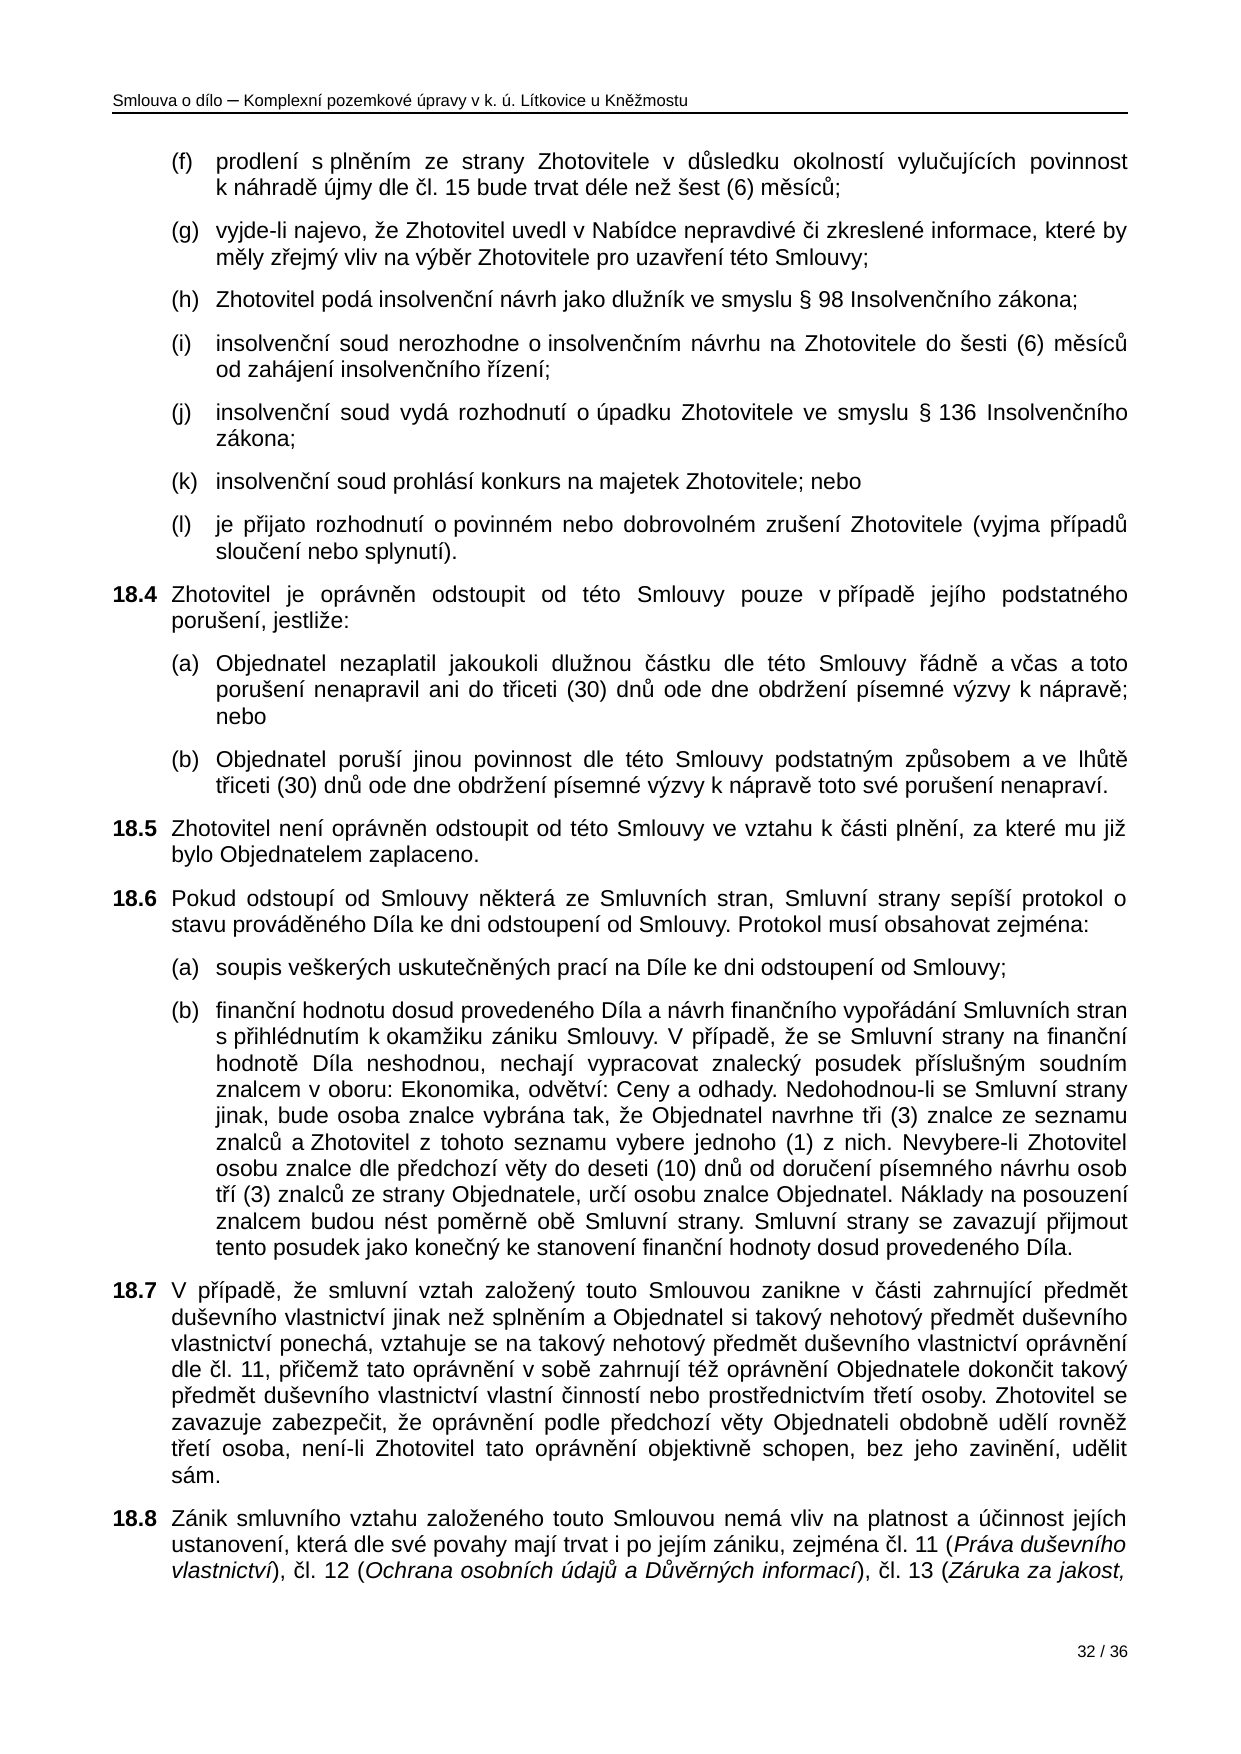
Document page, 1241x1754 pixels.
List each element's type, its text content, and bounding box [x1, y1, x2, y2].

text V případě, že smluvní vztah založený touto Smlouvou zanikne v části zahrnující předmět duševního vlastnictví jinak než splněním a Objednatel si takový nehotový předmět duševního vlastnictví ponechá, vztahuje se na takový nehotový předmět duševního vlastnictví oprávnění dle čl. 11, přičemž tato oprávnění v sobě zahrnují též oprávnění Objednatele dokončit takový předmět duševního vlastnictví vlastní činností nebo prostřednictvím třetí osoby. Zhotovitel se zavazuje zabezpečit, že oprávnění podle předchozí věty Objednateli obdobně udělí rovněž třetí osoba, není-li Zhotovitel tato oprávnění objektivně schopen, bez jeho zavinění, udělit sám. [112, 1277, 1128, 1488]
text Zhotovitel podá insolvenční návrh jako dlužník ve smyslu § 98 Insolvenčního zákona; [171, 286, 1128, 313]
text Objednatel poruší jinou povinnost dle této Smlouvy podstatným způsobem a ve lhůtě třiceti (30) dnů ode dne obdržení písemné výzvy k nápravě toto své porušení nenapraví. [171, 746, 1128, 798]
text insolvenční soud vydá rozhodnutí o úpadku Zhotovitele ve smyslu § 136 Insolvenčního zákona; [171, 399, 1128, 452]
list finanční hodnotu dosud provedeného Díla a návrh finančního vypořádání Smluvních stran s přihlédnutím k okamžiku zániku Smlouvy. V případě, že se Smluvní strany na finanční hodnotě Díla neshodnou, nechají vypracovat znalecký posudek příslušným soudním znalcem v oboru: Ekonomika, odvětví: Ceny a odhady. Nedohodnou-li se Smluvní strany jinak, bude osoba znalce vybrána tak, že Objednatel navrhne tři (3) znalce ze seznamu znalců a Zhotovitel z tohoto seznamu vybere jednoho (1) z nich. Nevybere-li Zhotovitel osobu znalce dle předchozí věty do deseti (10) dnů od doručení písemného návrhu osob tří (3) znalců ze strany Objednatele, určí osobu znalce Objednatel. Náklady na posouzení znalcem budou nést poměrně obě Smluvní strany. Smluvní strany se zavazují přijmout tento posudek jako konečný ke stanovení finanční hodnoty dosud provedeného Díla. [171, 997, 1128, 1260]
text insolvenční soud nerozhodne o insolvenčním návrhu na Zhotovitele do šesti (6) měsíců od zahájení insolvenčního řízení; [171, 329, 1128, 382]
text Pokud odstoupí od Smlouvy některá ze Smluvních stran, Smluvní strany sepíší protokol o stavu prováděného Díla ke dni odstoupení od Smlouvy. Protokol musí obsahovat zejména: [112, 884, 1128, 937]
text Zhotovitel je oprávněn odstoupit od této Smlouvy pouze v případě jejího podstatného porušení, jestliže: [112, 581, 1128, 633]
text prodlení s plněním ze strany Zhotovitele v důsledku okolností vylučujících povinnost k náhradě újmy dle čl. 15 bude trvat déle než šest (6) měsíců; [171, 148, 1128, 200]
text vyjde-li najevo, že Zhotovitel uvedl v Nabídce nepravdivé či zkreslené informace, které by měly zřejmý vliv na výběr Zhotovitele pro uzavření této Smlouvy; [171, 217, 1128, 270]
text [112, 1504, 1128, 1584]
text je přijato rozhodnutí o povinném nebo dobrovolném zrušení Zhotovitele (vyjma případů sloučení nebo splynutí). [171, 511, 1128, 564]
list soupis veškerých uskutečněných prací na Díle ke dni odstoupení od Smlouvy; [171, 954, 1128, 980]
text insolvenční soud prohlásí konkurs na majetek Zhotovitele; nebo [171, 468, 1128, 494]
text Zhotovitel není oprávněn odstoupit od této Smlouvy ve vztahu k části plnění, za které mu již bylo Objednatelem zaplaceno. [112, 815, 1128, 868]
list Objednatel nezaplatil jakoukoli dlužnou částku dle této Smlouvy řádně a včas a toto porušení nenapravil ani do třiceti (30) dnů ode dne obdržení písemné výzvy k nápravě; nebo [171, 650, 1128, 729]
